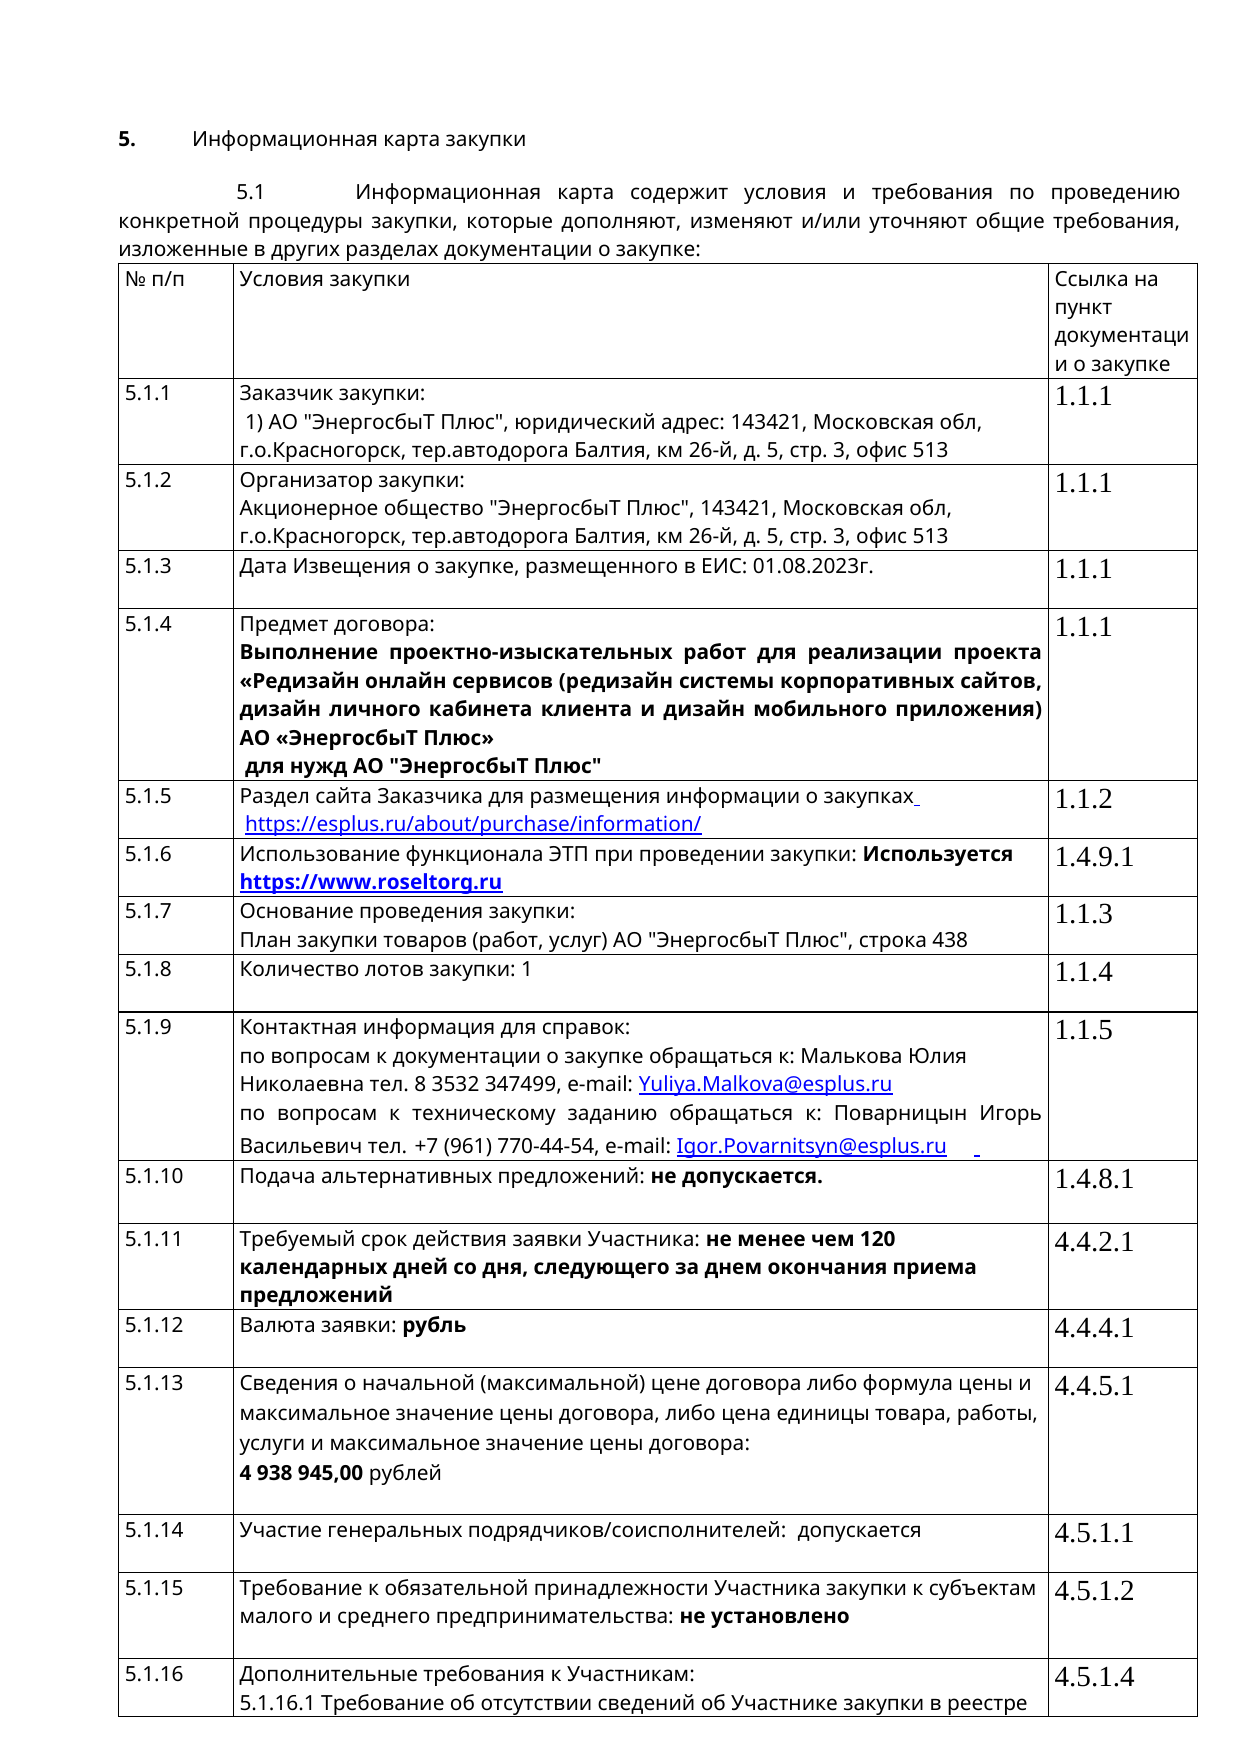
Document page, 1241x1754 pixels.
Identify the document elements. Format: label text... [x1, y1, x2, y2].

text 5.1 Информационная карта содержит условия и требования по проведению конкретной процедуры закупки, которые дополняют, изменяют и/или уточняют общие требования, изложенные в других разделах документации о закупке: [118, 177, 1181, 263]
table_cell 4.5.1.2 [1049, 1573, 1197, 1658]
table_cell 4.4.5.1 [1049, 1368, 1197, 1514]
table_cell Сведения о начальной (максимальной) цене договора либо формула цены и максимальное значение цены договора, либо цена единицы товара, работы, услуги и максимальное значение цены договора: 4 938 945,00 рублей [234, 1368, 1048, 1514]
table_cell Заказчик закупки: 1) АО "ЭнергосбыТ Плюс", юридический адрес: 143421, Московская обл, г.о.Красногорск, тер.автодорога Балтия, км 26-й, д. 5, стр. 3, офис 513 [234, 379, 1048, 464]
table_cell [119, 1368, 233, 1514]
table_cell 4.4.4.1 [1049, 1310, 1197, 1367]
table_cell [234, 1659, 1048, 1716]
table_cell Требуемый срок действия заявки Участника: не менее чем 120 календарных дней со дня, следующего за днем окончания приема предложений [234, 1224, 1048, 1309]
table_cell Участие генеральных подрядчиков/соисполнителей: допускается [234, 1515, 1048, 1572]
table_cell [119, 839, 233, 896]
table_cell Валюта заявки: рубль [234, 1310, 1048, 1367]
table_cell [119, 1515, 233, 1572]
table_cell [119, 955, 233, 1011]
table_cell [119, 897, 233, 953]
table_cell 1.1.4 [1049, 955, 1197, 1011]
table_cell Подача альтернативных предложений: не допускается. [234, 1161, 1048, 1223]
table_cell 1.1.1 [1049, 609, 1197, 780]
table_cell [119, 465, 233, 550]
table_cell 4.5.1.4 [1049, 1659, 1197, 1716]
table_cell 1.4.7.1 [1049, 1161, 1197, 1223]
table_cell Использование функционала ЭТП при проведении закупки: Используется https://www.roseltorg.ru [234, 839, 1048, 896]
table_cell 1.1.5 [1049, 1013, 1197, 1160]
table_cell [119, 1224, 233, 1309]
table_cell Предмет договора: Выполнение проектно-изыскательных работ для реализации проекта «Редизайн онлайн сервисов (редизайн системы корпоративных сайтов, дизайн личного кабинета клиента и дизайн мобильного приложения) АО «ЭнергосбыТ Плюс» для нужд АО "ЭнергосбыТ Плюс" [234, 609, 1048, 780]
table_cell 1.4.8.1 [1049, 839, 1197, 896]
table_cell Организатор закупки: Акционерное общество "ЭнергосбыТ Плюс", 143421, Московская обл, г.о.Красногорск, тер.автодорога Балтия, км 26-й, д. 5, стр. 3, офис 513 [234, 465, 1048, 550]
table_header Ссылка на пункт документации о закупке [1049, 264, 1197, 377]
table_cell Требование к обязательной принадлежности Участника закупки к субъектам малого и среднего предпринимательства: не установлено [234, 1573, 1048, 1658]
table_cell [119, 1659, 233, 1716]
table_cell 1.1.3 [1049, 897, 1197, 953]
table_header Условия закупки [234, 264, 1048, 377]
subtitle Информационная карта закупки [118, 124, 1181, 152]
table_cell 4.5.1.1 [1049, 1515, 1197, 1572]
table_cell 1.1.1 [1049, 465, 1197, 550]
table_cell [119, 609, 233, 780]
table_cell [119, 1161, 233, 1223]
table_cell 1.1.1 [1049, 379, 1197, 464]
table_cell [119, 1310, 233, 1367]
table_cell Основание проведения закупки: План закупки товаров (работ, услуг) АО "ЭнергосбыТ Плюс", строка 438 [234, 897, 1048, 953]
table_cell 4.4.2.1 [1049, 1224, 1197, 1309]
table_cell Дата Извещения о закупке, размещенного в ЕИС: 01.08.2023г. [234, 551, 1048, 608]
table_cell 1.1.1 [1049, 551, 1197, 608]
table_cell [119, 1013, 233, 1160]
table_cell [119, 781, 233, 838]
table_cell [119, 1573, 233, 1658]
table_cell 1.1.2 [1049, 781, 1197, 838]
table_cell Количество лотов закупки: 1 [234, 955, 1048, 1011]
table_cell Раздел сайта Заказчика для размещения информации о закупках https://esplus.ru/about/purchase/information/ [234, 781, 1048, 838]
table_cell [119, 379, 233, 464]
table_cell [119, 551, 233, 608]
table_cell Контактная информация для справок: по вопросам к документации о закупке обращаться к: Малькова Юлия Николаевна тел. 8 3532 347499, e-mail: Yuliya.Malkova@esplus.ru по вопросам к техническому заданию обращаться к: Поварницын Игорь Васильевич тел. +7 (961) 770-44-54, e-mail: Igor.Povarnitsyn@esplus.ru [234, 1013, 1048, 1160]
table_header № п/п [119, 264, 233, 377]
